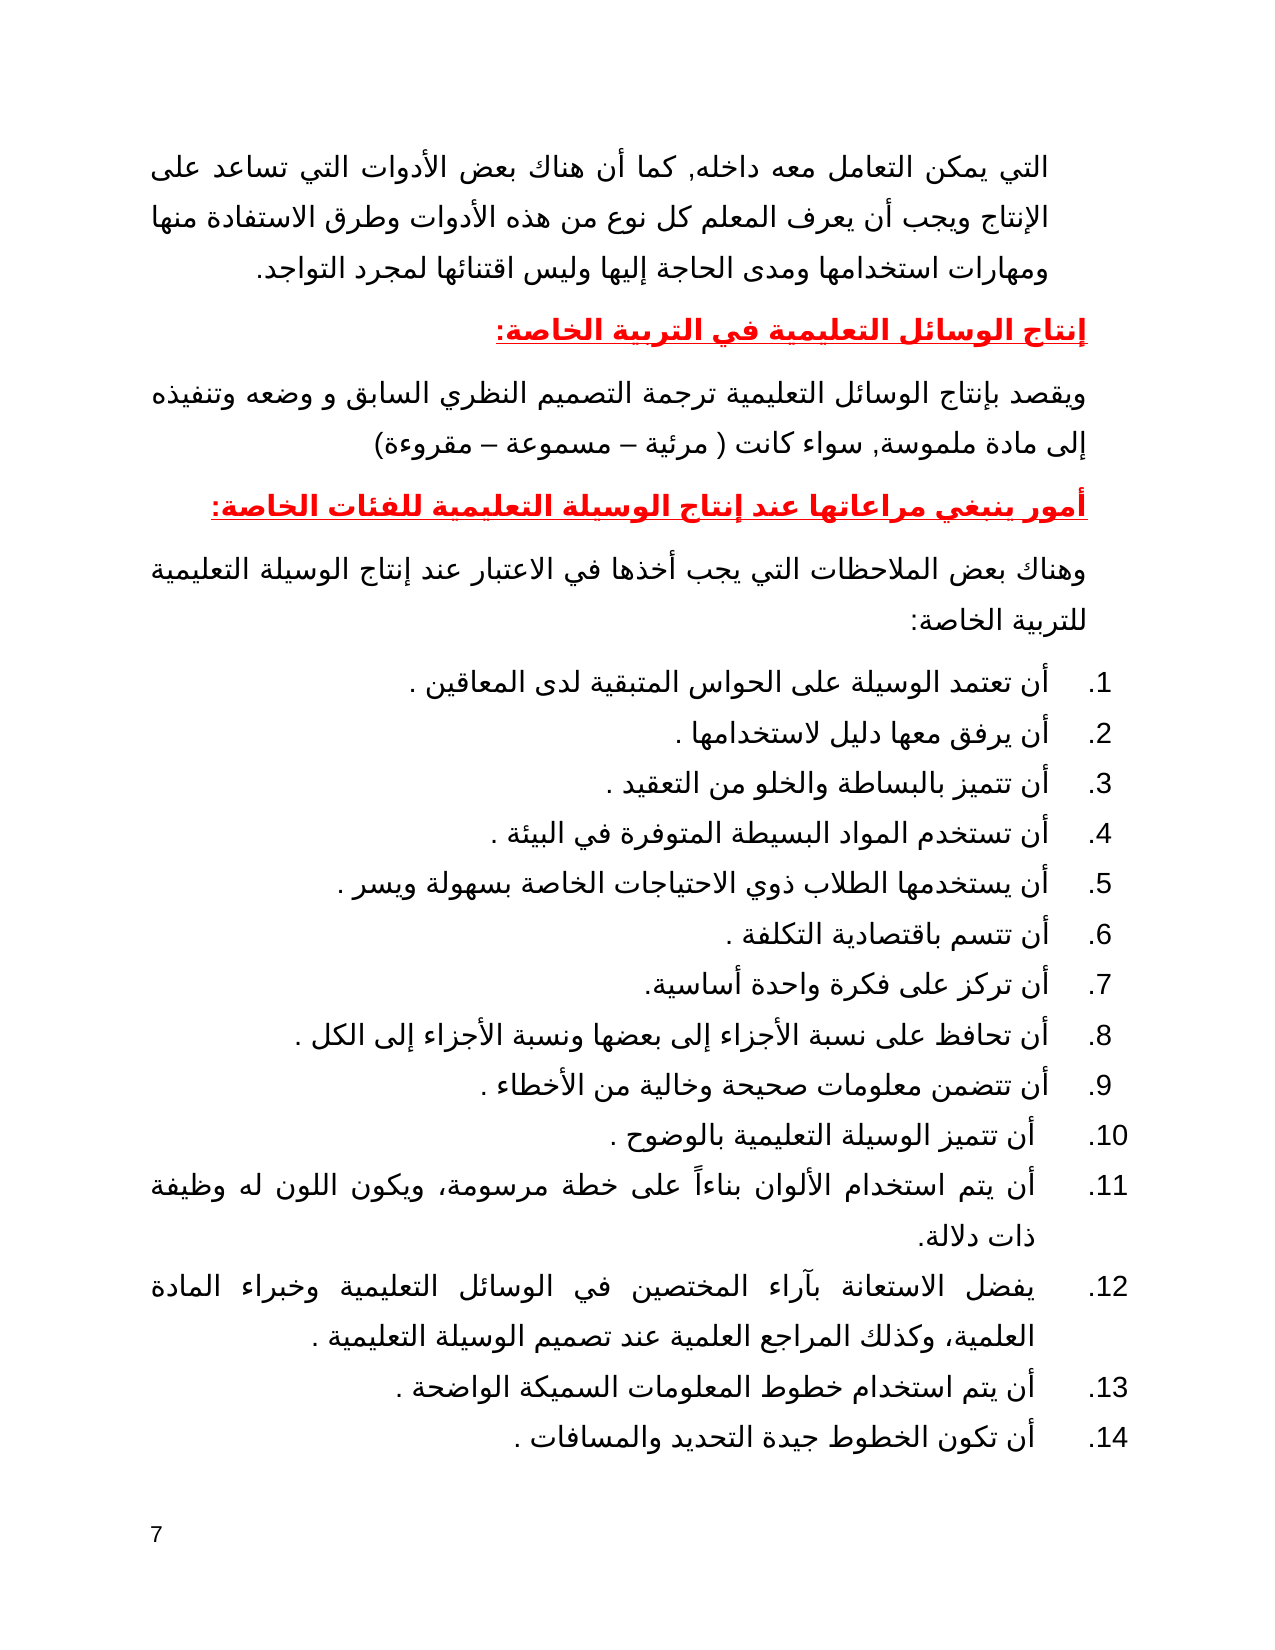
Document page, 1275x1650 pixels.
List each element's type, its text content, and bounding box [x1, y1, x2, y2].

list أن يرفق معها دليل لاستخدامها . [150, 716, 1087, 749]
text وهناك بعض الملاحظات التي يجب أخذها في الاعتبار عند إنتاج الوسيلة التعليمية للتربية الخاصة: [150, 552, 1087, 636]
text أمور ينبغي مراعاتها عند إنتاج الوسيلة التعليمية للفئات الخاصة: [150, 489, 1087, 523]
list أن يتم استخدام الألوان بناءاً على خطة مرسومة، ويكون اللون له وظيفة ذات دلالة. [150, 1168, 1087, 1252]
text ويقصد بإنتاج الوسائل التعليمية ترجمة التصميم النظري السابق و وضعه وتنفيذه إلى مادة ملموسة, سواء كانت ( مرئية – مسموعة – مقروءة) [150, 376, 1087, 460]
list أن يتم استخدام خطوط المعلومات السميكة الواضحة . [150, 1370, 1087, 1403]
list أن تحافظ على نسبة الأجزاء إلى بعضها ونسبة الأجزاء إلى الكل . [150, 1017, 1087, 1051]
list يفضل الاستعانة بآراء المختصين في الوسائل التعليمية وخبراء المادة العلمية، وكذلك المراجع العلمية عند تصميم الوسيلة التعليمية . [150, 1269, 1087, 1353]
list أن تعتمد الوسيلة على الحواس المتبقية لدى المعاقين . [150, 665, 1087, 699]
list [150, 150, 1087, 284]
list أن يستخدمها الطلاب ذوي الاحتياجات الخاصة بسهولة ويسر . [150, 867, 1087, 900]
list أن تكون الخطوط جيدة التحديد والمسافات . [150, 1420, 1087, 1453]
list أن تتسم باقتصادية التكلفة . [150, 917, 1087, 950]
list أن تتميز بالبساطة والخلو من التعقيد . [150, 766, 1087, 799]
list أن تتضمن معلومات صحيحة وخالية من الأخطاء . [150, 1068, 1087, 1101]
list أن تتميز الوسيلة التعليمية بالوضوح . [150, 1118, 1087, 1152]
list أن تركز على فكرة واحدة أساسية. [150, 967, 1087, 1001]
text إنتاج الوسائل التعليمية في التربية الخاصة: [150, 313, 1087, 347]
list أن تستخدم المواد البسيطة المتوفرة في البيئة . [150, 816, 1087, 850]
